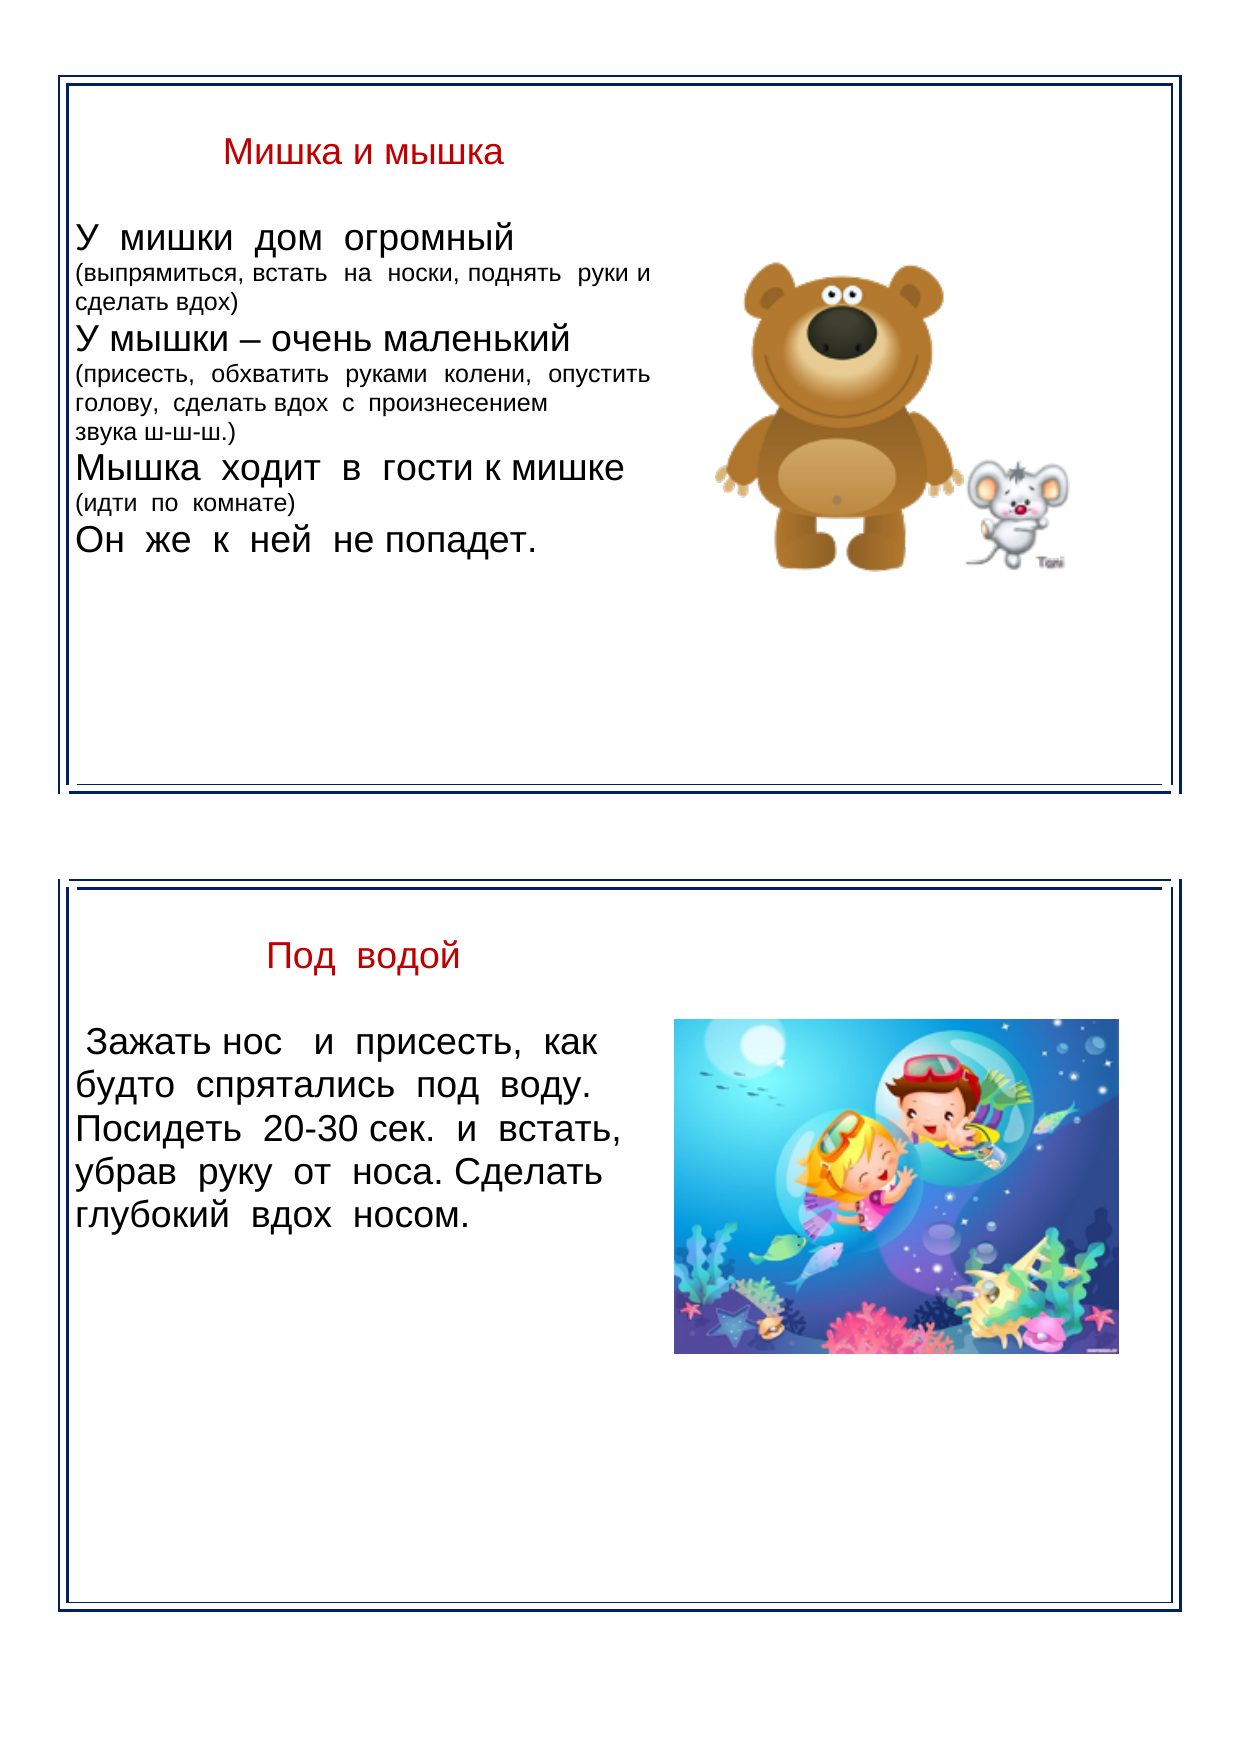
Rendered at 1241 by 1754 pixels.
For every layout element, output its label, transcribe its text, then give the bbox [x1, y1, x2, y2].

table_cell Под водой Зажать нос и присесть, как будто спрятались под воду. Посидеть 20-30 сек. и встать, убрав руку от носа. Сделать глубокий вдох носом. [64, 879, 663, 1601]
table_cell [663, 784, 1176, 879]
table_cell [64, 784, 663, 879]
table_cell [663, 77, 1176, 783]
table_cell [663, 879, 1176, 1601]
picture [674, 1019, 1119, 1354]
table_cell Мишка и мышка У мишки дом огромный (выпрямиться, встать на носки, поднять руки и сделать вдох) У мышки – очень маленький (присесть, обхватить руками колени, опустить голову, сделать вдох с произнесением звука ш-ш-ш.) Мышка ходит в гости к мишке (идти по комнате) Он же к ней не попадет. [64, 77, 663, 783]
picture [715, 258, 1072, 572]
